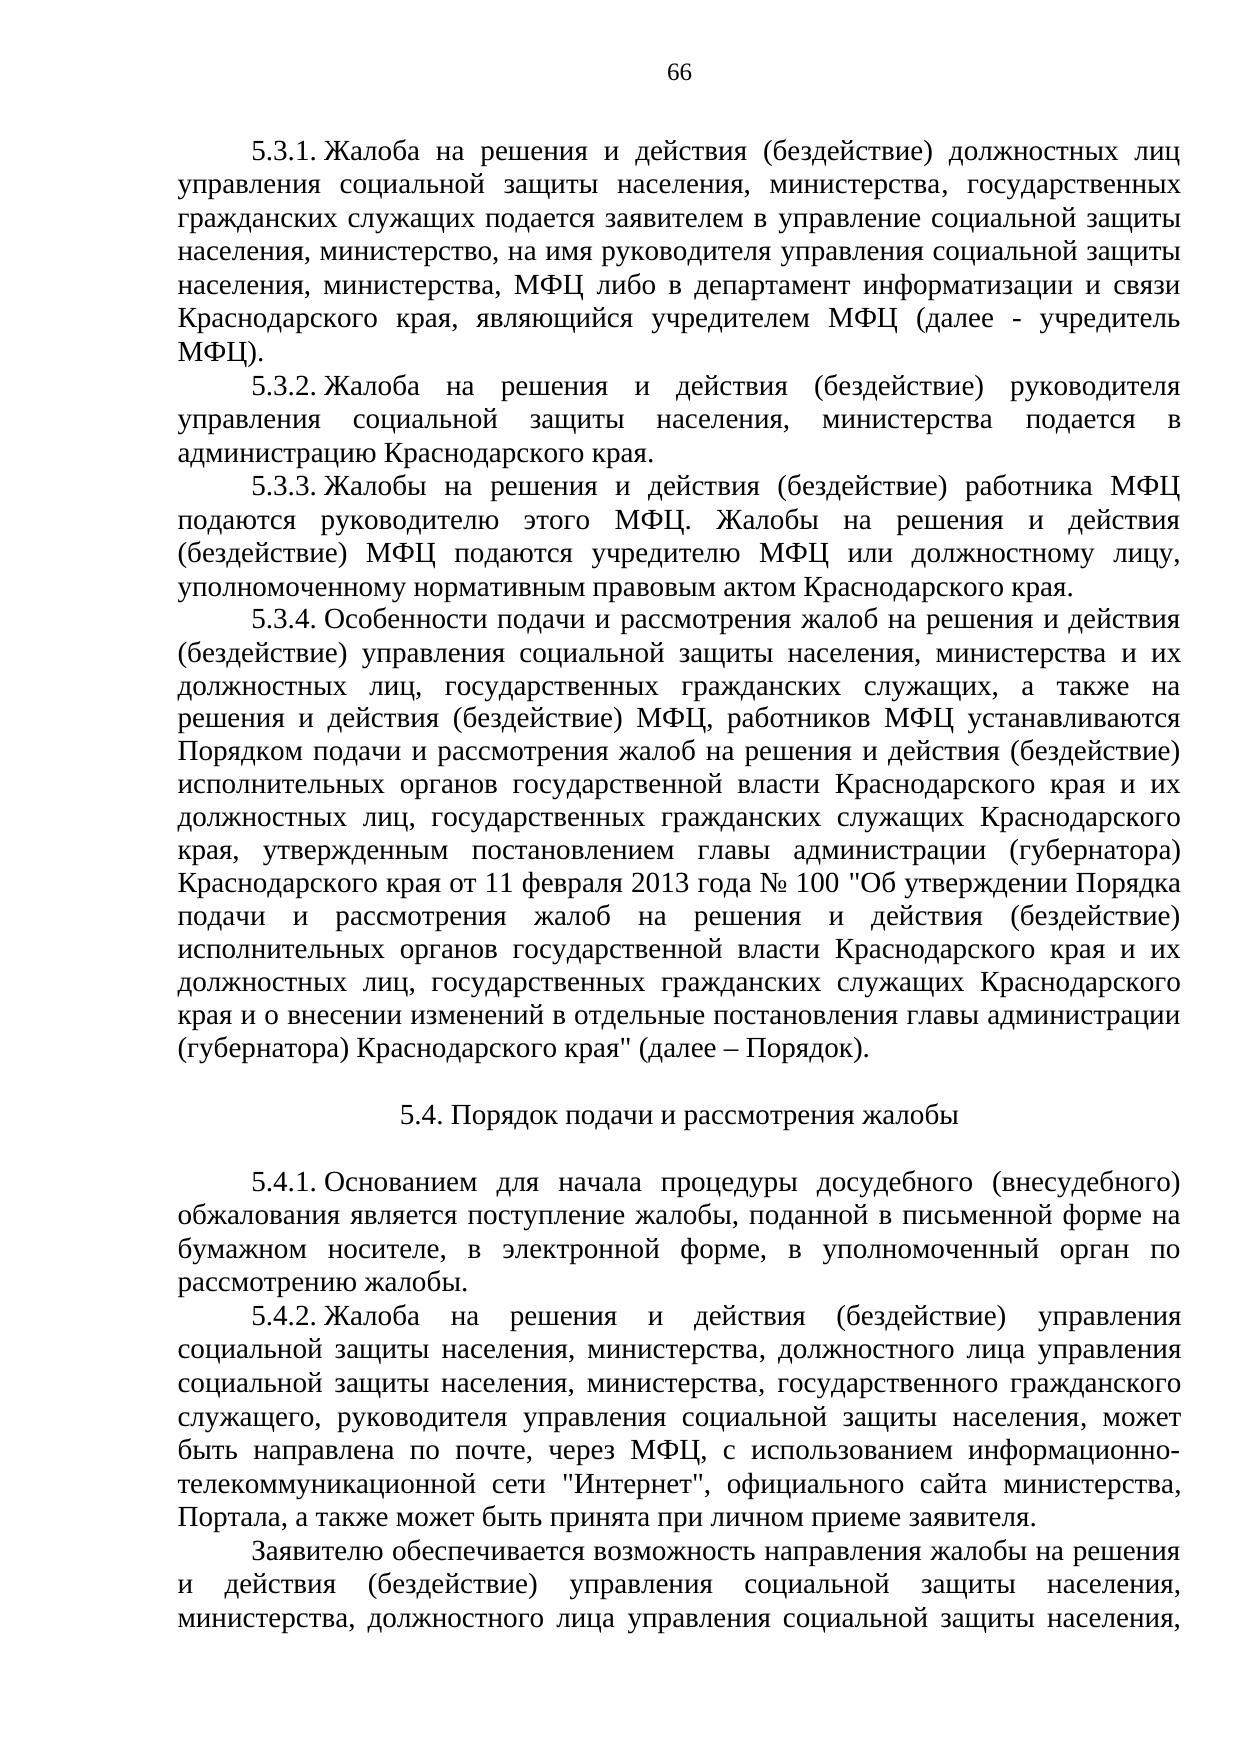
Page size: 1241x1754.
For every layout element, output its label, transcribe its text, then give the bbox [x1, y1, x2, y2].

text 5.4.2. Жалоба на решения и действия (бездействие) управления социальной защиты населения, министерства, должностного лица управления социальной защиты населения, министерства, государственного гражданского служащего, руководителя управления социальной защиты населения, может быть направлена по почте, через МФЦ, с использованием информационно-телекоммуникационной сети "Интернет", официального сайта министерства, Портала, а также может быть принята при личном приеме заявителя. [177, 1298, 1181, 1533]
text 5.4. Порядок подачи и рассмотрения жалобы [177, 1097, 1181, 1130]
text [177, 1533, 1181, 1633]
text 5.3.1. Жалоба на решения и действия (бездействие) должностных лиц управления социальной защиты населения, министерства, государственных гражданских служащих подается заявителем в управление социальной защиты населения, министерство, на имя руководителя управления социальной защиты населения, министерства, МФЦ либо в департамент информатизации и связи Краснодарского края, являющийся учредителем МФЦ (далее - учредитель МФЦ). [177, 133, 1181, 368]
text 5.4.1. Основанием для начала процедуры досудебного (внесудебного) обжалования является поступление жалобы, поданной в письменной форме на бумажном носителе, в электронной форме, в уполномоченный орган по рассмотрению жалобы. [177, 1164, 1181, 1298]
text 5.3.2. Жалоба на решения и действия (бездействие) руководителя управления социальной защиты населения, министерства подается в администрацию Краснодарского края. [177, 368, 1181, 468]
text 5.3.3. Жалобы на решения и действия (бездействие) работника МФЦ подаются руководителю этого МФЦ. Жалобы на решения и действия (бездействие) МФЦ подаются учредителю МФЦ или должностному лицу, уполномоченному нормативным правовым актом Краснодарского края. [177, 468, 1181, 602]
text 5.3.4. Особенности подачи и рассмотрения жалоб на решения и действия (бездействие) управления социальной защиты населения, министерства и их должностных лиц, государственных гражданских служащих, а также на решения и действия (бездействие) МФЦ, работников МФЦ устанавливаются Порядком подачи и рассмотрения жалоб на решения и действия (бездействие) исполнительных органов государственной власти Краснодарского края и их должностных лиц, государственных гражданских служащих Краснодарского края, утвержденным постановлением главы администрации (губернатора) Краснодарского края от 11 февраля 2013 года № 100 "Об утверждении Порядка подачи и рассмотрения жалоб на решения и действия (бездействие) исполнительных органов государственной власти Краснодарского края и их должностных лиц, государственных гражданских служащих Краснодарского края и о внесении изменений в отдельные постановления главы администрации (губернатора) Краснодарского края" (далее – Порядок). [177, 602, 1181, 1063]
